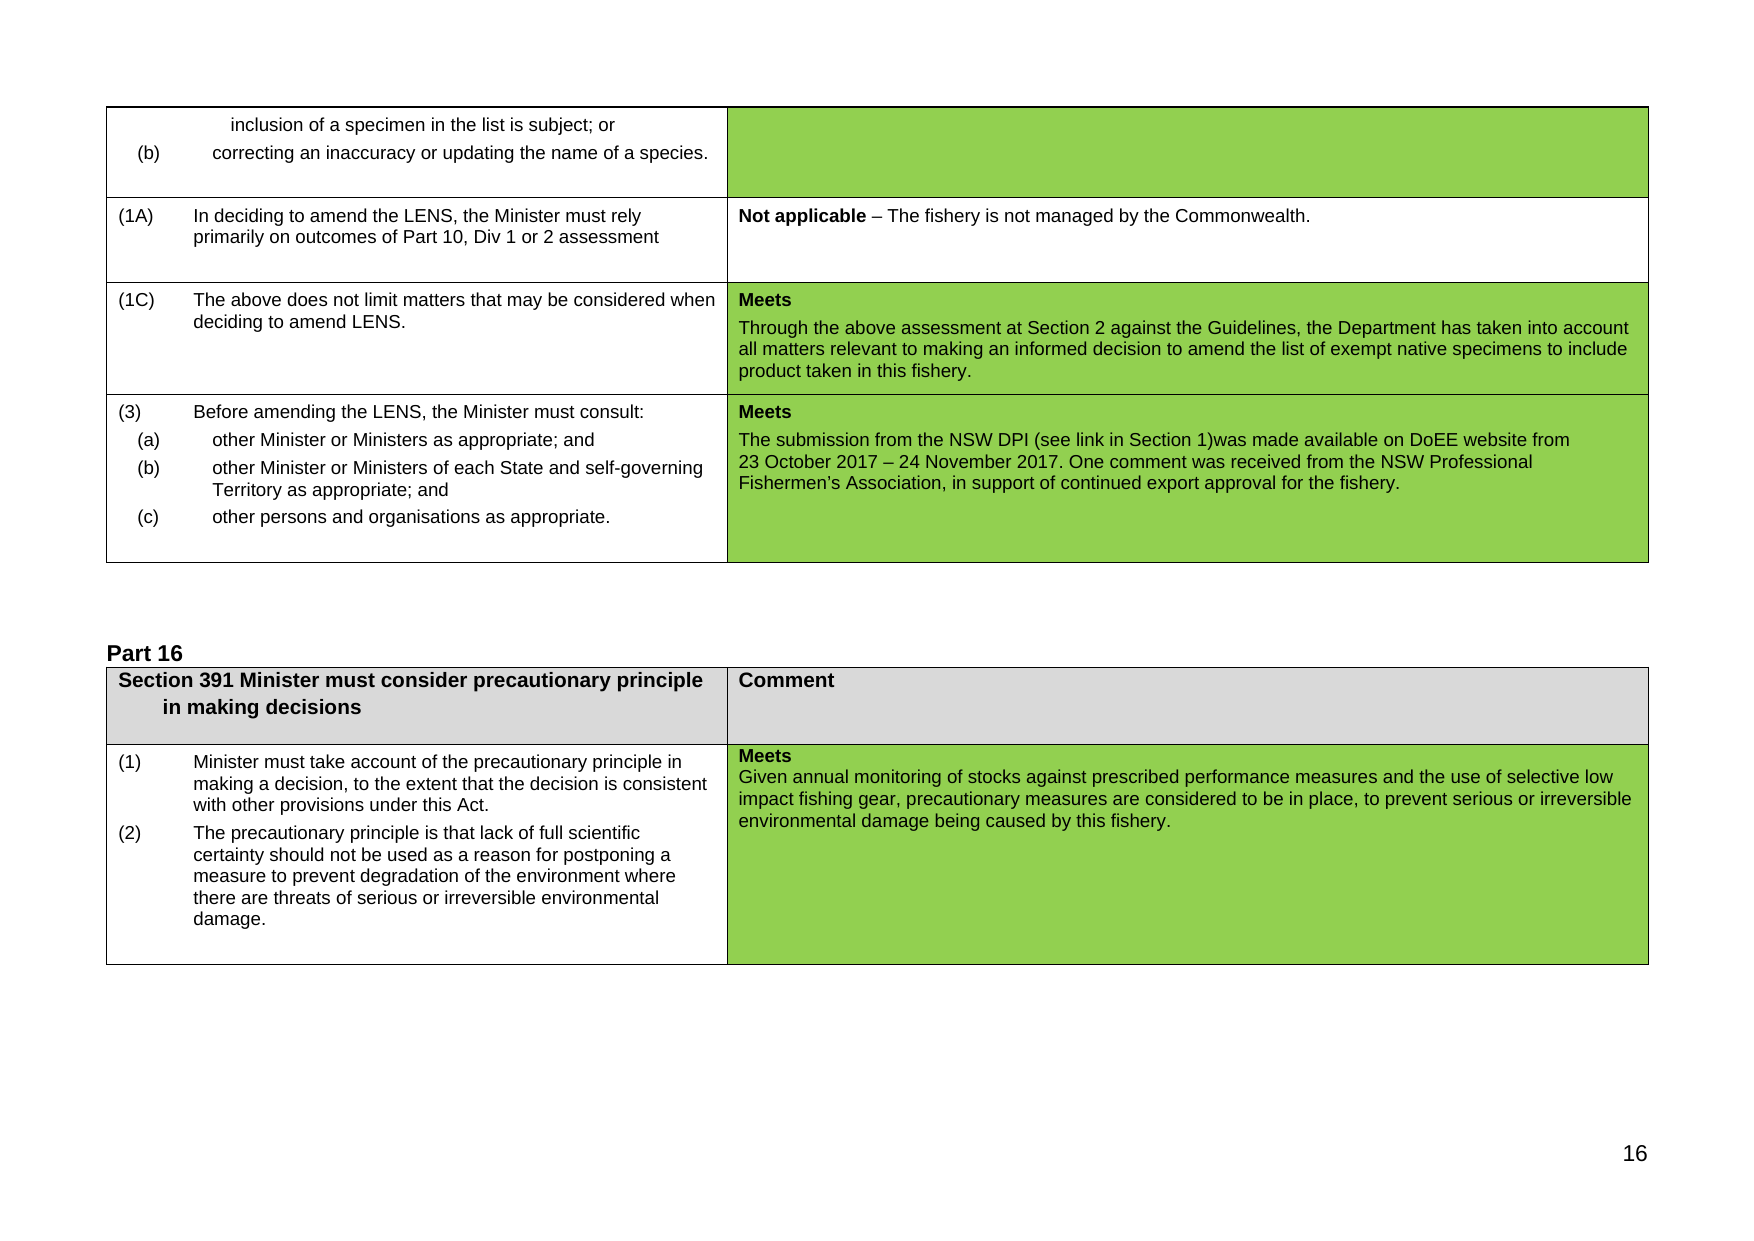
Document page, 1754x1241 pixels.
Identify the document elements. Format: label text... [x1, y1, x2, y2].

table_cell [728, 108, 1648, 197]
table_header Section 391 Minister must consider precautionary principle in making decisions [107, 668, 727, 744]
table_cell Meets The submission from the NSW DPI (see link in Section 1)was made available on DoEE website from 23 October 2017 – 24 November 2017. One comment was received from the NSW Professional Fishermen’s Association, in support of continued export approval for the fishery. [728, 395, 1648, 562]
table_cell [107, 108, 727, 197]
table_cell (1C) The above does not limit matters that may be considered when deciding to amend LENS. [107, 283, 727, 394]
table_cell (1) Minister must take account of the precautionary principle in making a decision, to the extent that the decision is consistent with other provisions under this Act. (2) The precautionary principle is that lack of full scientific certainty should not be used as a reason for postponing a measure to prevent degradation of the environment where there are threats of serious or irreversible environmental damage. [107, 745, 727, 964]
table_cell Not applicable – The fishery is not managed by the Commonwealth. [728, 198, 1648, 282]
text Part 16 [106, 640, 1648, 667]
table_cell (1A) In deciding to amend the LENS, the Minister must rely primarily on outcomes of Part 10, Div 1 or 2 assessment [107, 198, 727, 282]
table_cell Meets Through the above assessment at Section 2 against the Guidelines, the Department has taken into account all matters relevant to making an informed decision to amend the list of exempt native specimens to include product taken in this fishery. [728, 283, 1648, 394]
table_cell (3) Before amending the LENS, the Minister must consult: (a) other Minister or Ministers as appropriate; and (b) other Minister or Ministers of each State and self-governing Territory as appropriate; and (c) other persons and organisations as appropriate. [107, 395, 727, 562]
table_header Comment [728, 668, 1648, 744]
table_cell Meets Given annual monitoring of stocks against prescribed performance measures and the use of selective low impact fishing gear, precautionary measures are considered to be in place, to prevent serious or irreversible environmental damage being caused by this fishery. [728, 745, 1648, 964]
